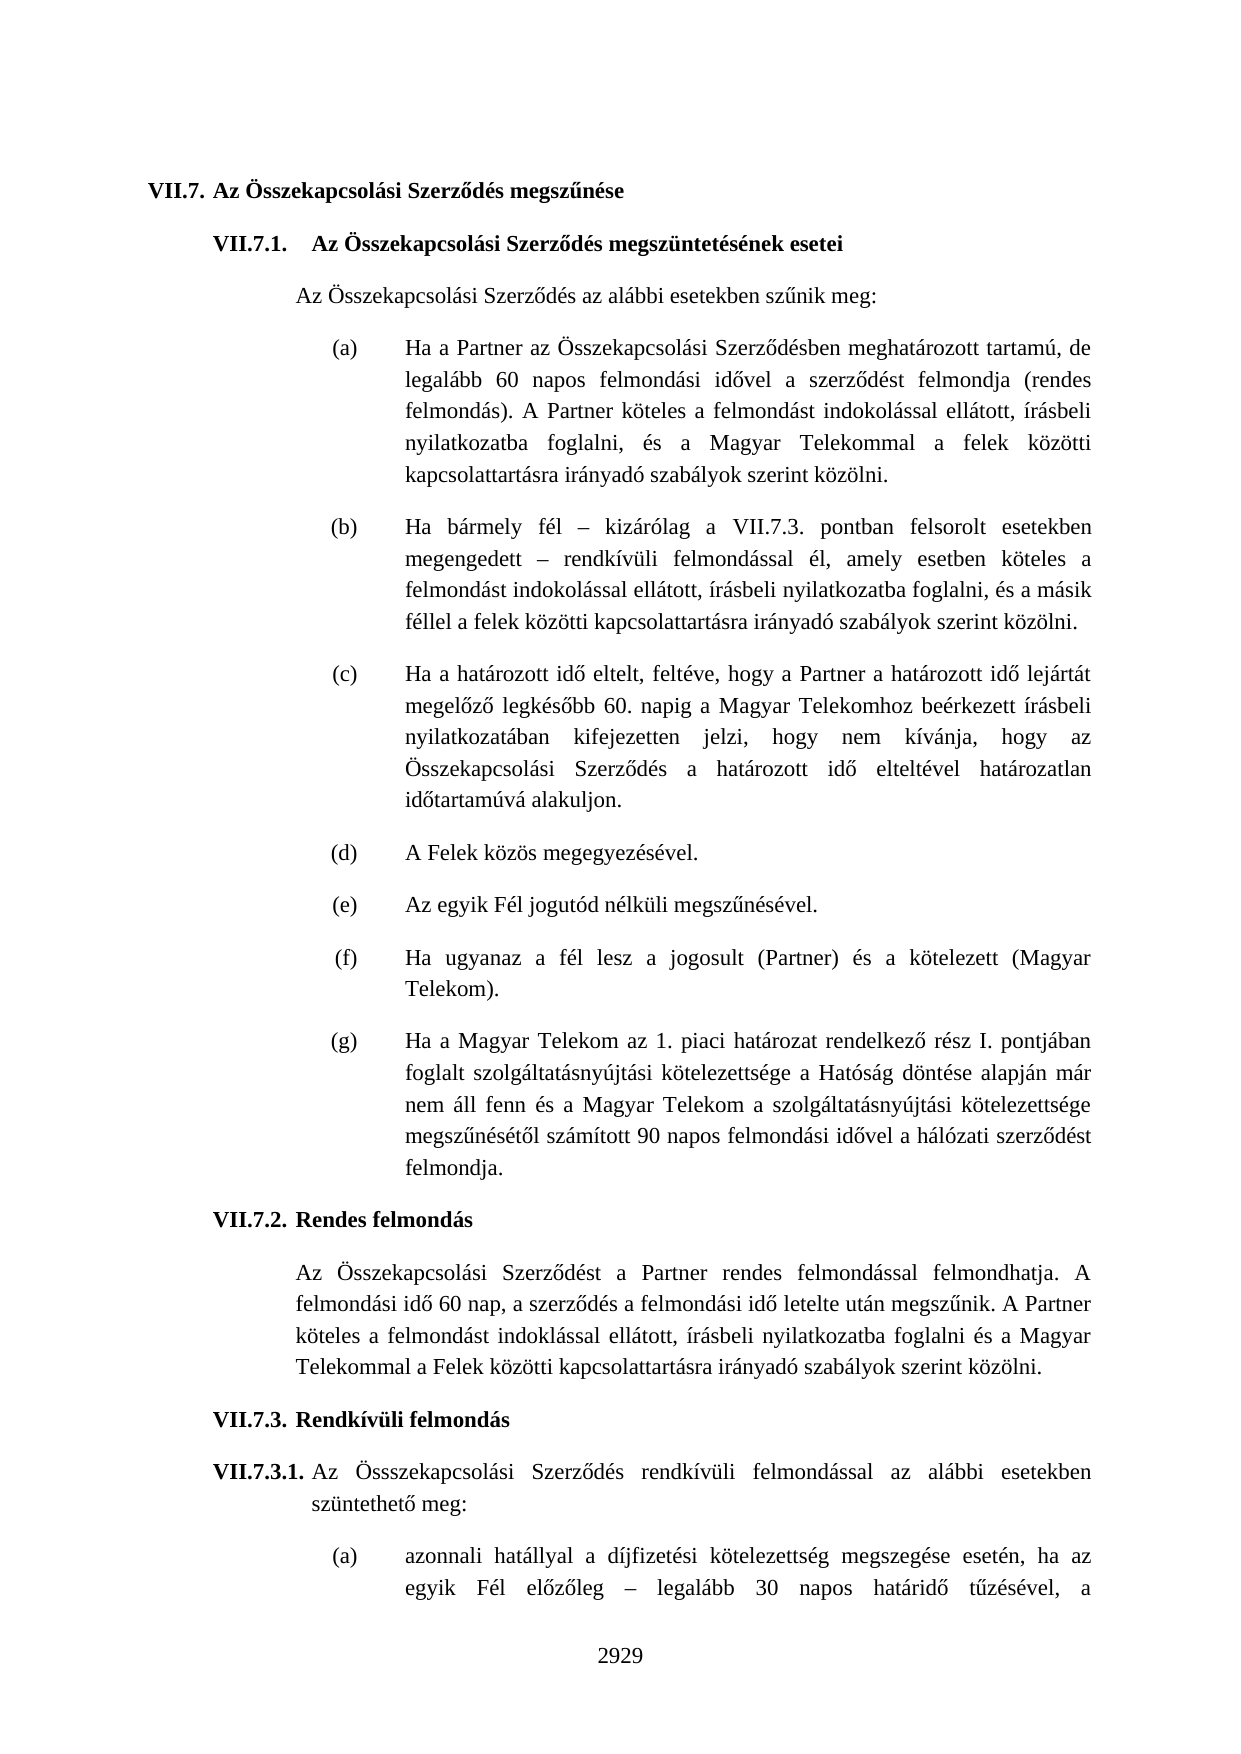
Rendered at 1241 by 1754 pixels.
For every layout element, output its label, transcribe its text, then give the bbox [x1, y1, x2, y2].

subtitle Az egyik Fél jogutód nélküli megszűnésével. [357, 891, 1092, 917]
text Az Összekapcsolási Szerződés az alábbi esetekben szűnik meg: [295, 282, 1092, 308]
subtitle Az Össszekapcsolási Szerződés rendkívüli felmondással az alábbi esetekben szüntethető meg: [213, 1458, 1092, 1516]
subtitle Az Összekapcsolási Szerződés megszűnése [148, 177, 1092, 203]
subtitle A Felek közös megegyezésével. [357, 839, 1092, 865]
subtitle Ha bármely fél – kizárólag a VII.7.3. pontban felsorolt esetekben megengedett – rendkívüli felmondással él, amely esetben köteles a felmondást indokolással ellátott, írásbeli nyilatkozatba foglalni, és a másik féllel a felek közötti kapcsolattartásra irányadó szabályok szerint közölni. [357, 513, 1092, 634]
subtitle Ha ugyanaz a fél lesz a jogosult (Partner) és a kötelezett (Magyar Telekom). [357, 943, 1092, 1001]
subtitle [357, 1542, 1092, 1600]
subtitle Ha a Magyar Telekom az 1. piaci határozat rendelkező rész I. pontjában foglalt szolgáltatásnyújtási kötelezettsége a Hatóság döntése alapján már nem áll fenn és a Magyar Telekom a szolgáltatásnyújtási kötelezettsége megszűnésétől számított 90 napos felmondási idővel a hálózati szerződést felmondja. [357, 1027, 1092, 1180]
subtitle Ha a határozott idő eltelt, feltéve, hogy a Partner a határozott idő lejártát megelőző legkésőbb 60. napig a Magyar Telekomhoz beérkezett írásbeli nyilatkozatában kifejezetten jelzi, hogy nem kívánja, hogy az Összekapcsolási Szerződés a határozott idő elteltével határozatlan időtartamúvá alakuljon. [357, 660, 1092, 813]
subtitle Ha a Partner az Összekapcsolási Szerződésben meghatározott tartamú, de legalább 60 napos felmondási idővel a szerződést felmondja (rendes felmondás). A Partner köteles a felmondást indokolással ellátott, írásbeli nyilatkozatba foglalni, és a Magyar Telekommal a felek közötti kapcsolattartásra irányadó szabályok szerint közölni. [357, 334, 1092, 487]
text Az Összekapcsolási Szerződést a Partner rendes felmondással felmondhatja. A felmondási idő 60 nap, a szerződés a felmondási idő letelte után megszűnik. A Partner köteles a felmondást indoklással ellátott, írásbeli nyilatkozatba foglalni és a Magyar Telekommal a Felek közötti kapcsolattartásra irányadó szabályok szerint közölni. [295, 1258, 1092, 1379]
subtitle Rendes felmondás [213, 1206, 1092, 1232]
subtitle Az Összekapcsolási Szerződés megszüntetésének esetei [213, 229, 1092, 256]
subtitle Rendkívüli felmondás [213, 1406, 1092, 1432]
